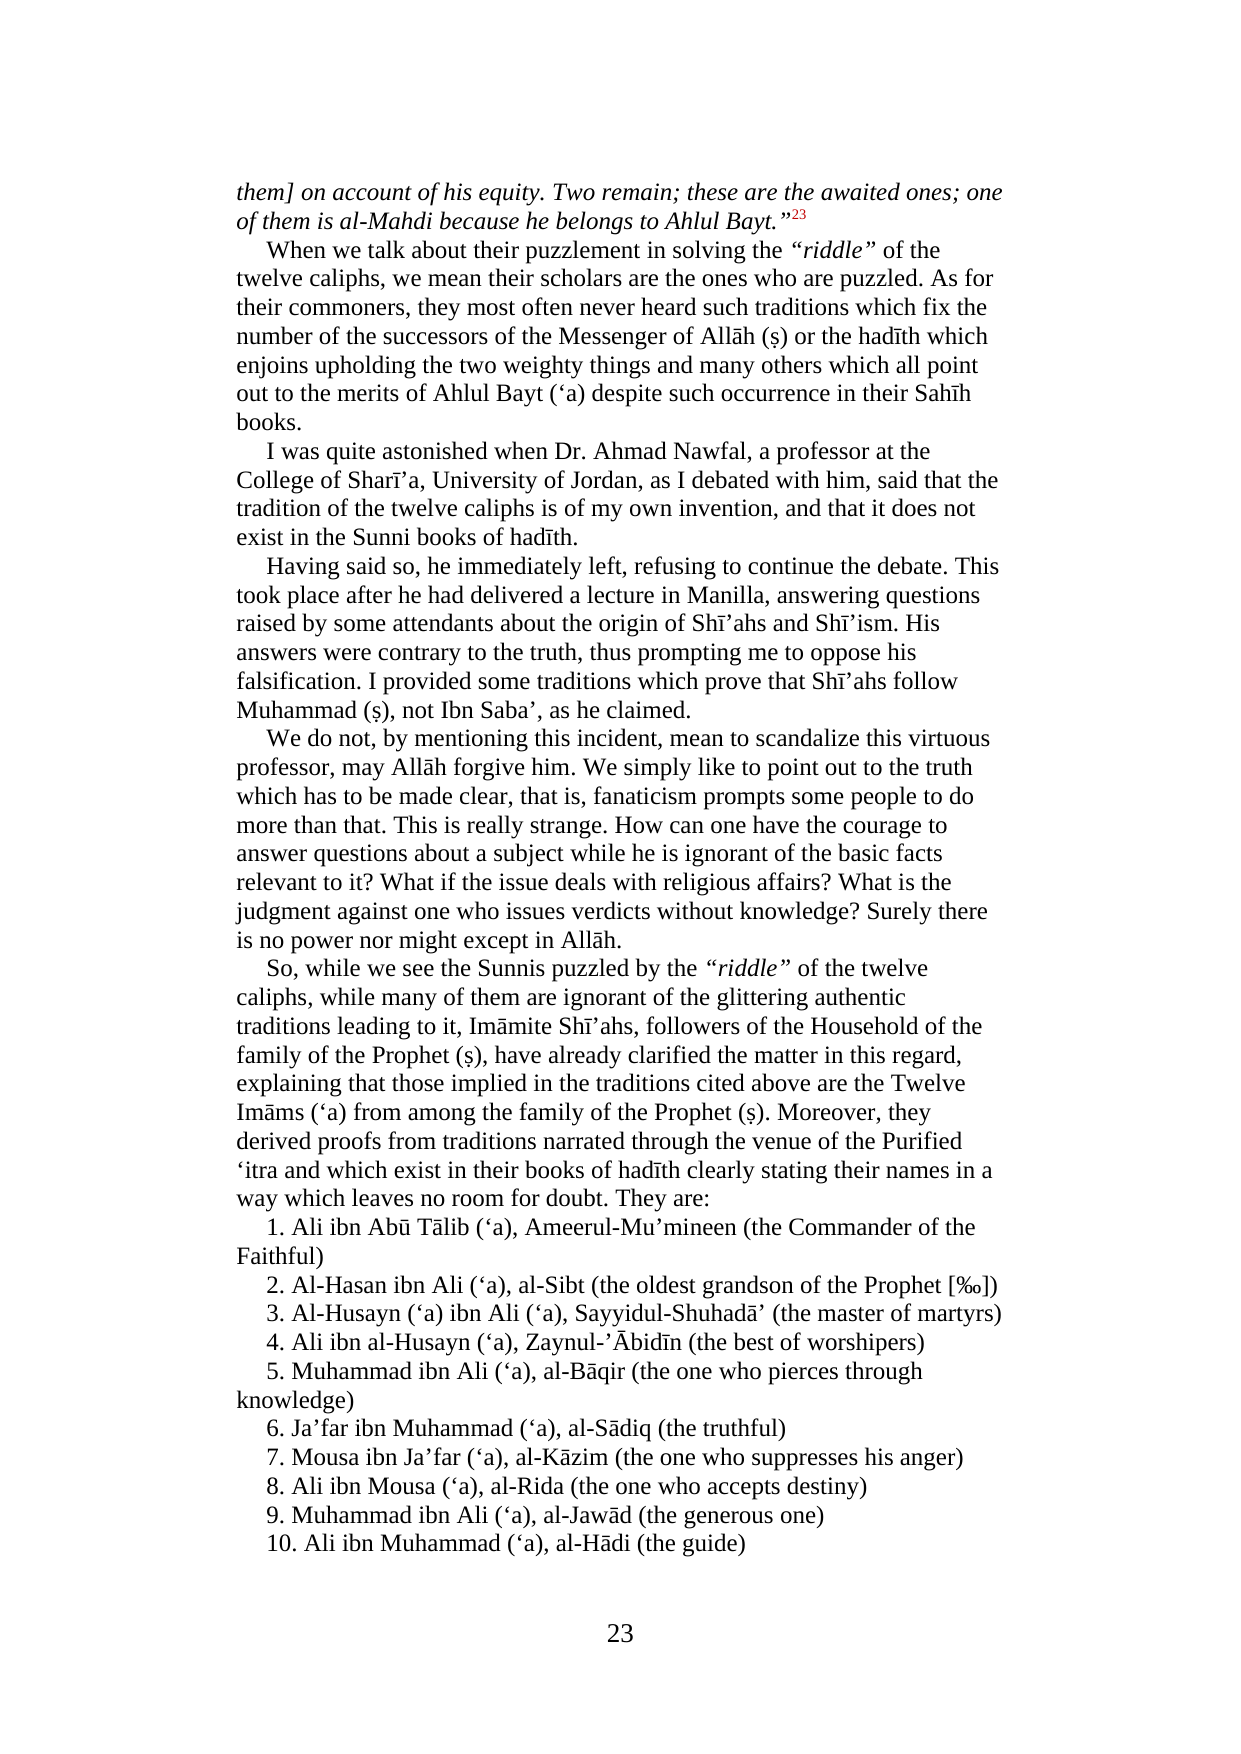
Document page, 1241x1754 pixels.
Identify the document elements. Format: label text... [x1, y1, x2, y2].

text 9. Muhammad ibn Ali (‘a), al-Jawād (the generous one) [236, 1500, 1004, 1528]
text 6. Ja’far ibn Muhammad (‘a), al-Sādiq (the truthful) [236, 1413, 1004, 1442]
text 3. Al-Husayn (‘a) ibn Ali (‘a), Sayyidul-Shuhadā’ (the master of martyrs) [236, 1298, 1004, 1327]
text 7. Mousa ibn Ja’far (‘a), al-Kāzim (the one who suppresses his anger) [236, 1442, 1004, 1471]
text I was quite astonished when Dr. Ahmad Nawfal, a professor at the College of Sharī’a, University of Jordan, as I debated with him, said that the tradition of the twelve caliphs is of my own invention, and that it does not exist in the Sunni books of hadīth. [236, 436, 1004, 551]
text 10. Ali ibn Muhammad (‘a), al-Hādi (the guide) [236, 1528, 1004, 1557]
text So, while we see the Sunnis puzzled by the “riddle” of the twelve caliphs, while many of them are ignorant of the glittering authentic traditions leading to it, Imāmite Shī’ahs, followers of the Household of the family of the Prophet (ṣ), have already clarified the matter in this regard, explaining that those implied in the traditions cited above are the Twelve Imāms (‘a) from among the family of the Prophet (ṣ). Moreover, they derived proofs from traditions narrated through the venue of the Purified ‘itra and which exist in their books of hadīth clearly stating their names in a way which leaves no room for doubt. They are: [236, 953, 1004, 1212]
text We do not, by mentioning this incident, mean to scandalize this virtuous professor, may Allāh forgive him. We simply like to point out to the truth which has to be made clear, that is, fanaticism prompts some people to do more than that. This is really strange. How can one have the courage to answer questions about a subject while he is ignorant of the basic facts relevant to it? What if the issue deals with religious affairs? What is the judgment against one who issues verdicts without knowledge? Surely there is no power nor might except in Allāh. [236, 723, 1004, 953]
text When we talk about their puzzlement in solving the “riddle” of the twelve caliphs, we mean their scholars are the ones who are puzzled. As for their commoners, they most often never heard such traditions which fix the number of the successors of the Messenger of Allāh (ṣ) or the hadīth which enjoins upholding the two weighty things and many others which all point out to the merits of Ahlul Bayt (‘a) despite such occurrence in their Sahīh books. [236, 235, 1004, 436]
text 4. Ali ibn al-Husayn (‘a), Zaynul-’Ābidīn (the best of worshipers) [236, 1327, 1004, 1356]
text 5. Muhammad ibn Ali (‘a), al-Bāqir (the one who pierces through knowledge) [236, 1356, 1004, 1413]
text 1. Ali ibn Abū Tālib (‘a), Ameerul-Mu’mineen (the Commander of the Faithful) [236, 1212, 1004, 1270]
text Having said so, he immediately left, refusing to continue the debate. This took place after he had delivered a lecture in Manilla, answering questions raised by some attendants about the origin of Shī’ahs and Shī’ism. His answers were contrary to the truth, thus prompting me to oppose his falsification. I provided some traditions which prove that Shī’ahs follow Muhammad (ṣ), not Ibn Saba’, as he claimed. [236, 551, 1004, 723]
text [236, 177, 1004, 235]
text 2. Al-Hasan ibn Ali (‘a), al-Sibt (the oldest grandson of the Prophet [‰]) [236, 1270, 1004, 1298]
text 8. Ali ibn Mousa (‘a), al-Rida (the one who accepts destiny) [236, 1471, 1004, 1500]
